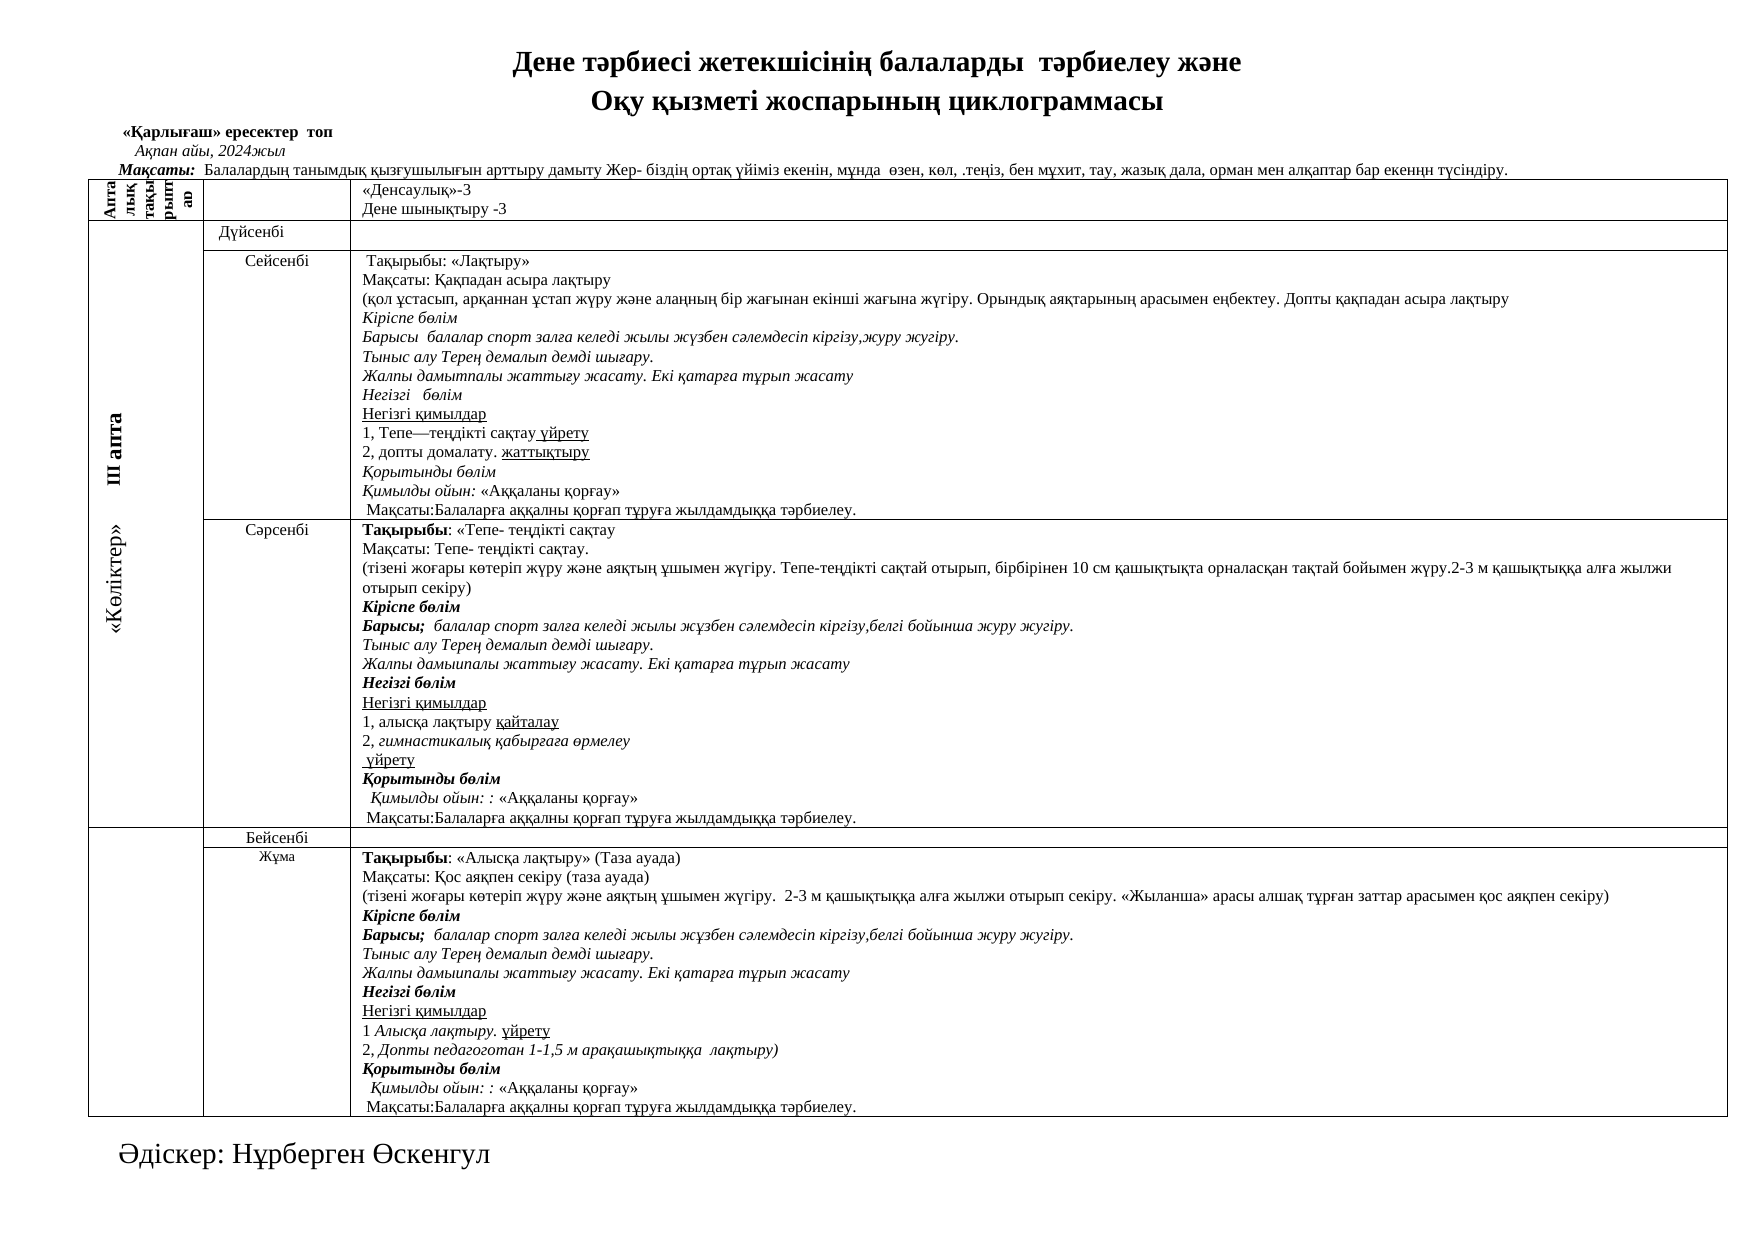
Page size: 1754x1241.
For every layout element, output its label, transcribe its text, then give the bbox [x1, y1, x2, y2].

table_cell Дүйсенбі [204, 221, 350, 249]
table_cell [351, 221, 1727, 249]
text Мақсаты: Балалардың танымдық қызғушылығын арттыру дамыту Жер- біздің ортақ үйіміз екенін, мұнда өзен, көл, .теңіз, бен мұхит, тау, жазық дала, орман мен алқаптар бар екенңн түсіндіру. [118, 160, 1636, 179]
table_cell Тақырыбы: «Лақтыру» Мақсаты: Қақпадан асыра лақтыру (қол ұстасып, арқаннан ұстап жүру және алаңның бір жағынан екінші жағына жүгіру. Орындық аяқтарының арасымен еңбектеу. Допты қақпадан асыра лақтыру Кіріспе бөлім Барысы балалар спорт залға келеді жылы жүзбен сәлемдесіп кіргізу,журу жугіру. Тыныс алу Терең демалып демді шығару. Жалпы дамытпалы жаттығу жасату. Екі қатарға тұрып жасату Негізгі бөлім Негізгі қимылдар 1, Тепе—теңдікті сақтау үйрету 2, допты домалату. жаттықтыру Қорытынды бөлім Қимылды ойын: «Аққаланы қорғау» Мақсаты:Балаларға аққалны қорғап тұруға жылдамдыққа тәрбиелеу. [351, 251, 1727, 519]
text Оқу қызметі жоспарының циклограммасы [118, 83, 1636, 116]
table_cell Тақырыбы: «Алысқа лақтыру» (Таза ауада) Мақсаты: Қос аяқпен секіру (таза ауада) (тізені жоғары көтеріп жүру және аяқтың ұшымен жүгіру. 2-3 м қашықтыққа алға жылжи отырып секіру. «Жыланша» арасы алшақ тұрған заттар арасымен қос аяқпен секіру) Кіріспе бөлім Барысы; балалар спорт залға келеді жылы жұзбен сәлемдесіп кіргізу,белгі бойынша журу жугіру. Тыныс алу Терең демалып демді шығару. Жалпы дамыипалы жаттығу жасату. Екі қатарға тұрып жасату Негізгі бөлім Негізгі қимылдар 1 Алысқа лақтыру. үйрету 2, Допты педагоготан 1-1,5 м арақашықтыққа лақтыру) Қорытынды бөлім Қимылды ойын: : «Аққаланы қорғау» Мақсаты:Балаларға аққалны қорғап тұруға жылдамдыққа тәрбиелеу. [351, 848, 1727, 1116]
text Дене тәрбиесі жетекшісінің балаларды тәрбиелеу және [118, 44, 1636, 78]
table_cell [89, 828, 203, 1116]
table_header Апталық тақырыптар [89, 180, 203, 220]
table_header [204, 180, 350, 220]
text Ақпан айы, 2024жыл [118, 141, 1636, 160]
text «Қарлығаш» ересектер топ [118, 121, 1636, 141]
table_cell «Көліктер» III апта [89, 221, 203, 827]
table_header «Денсаулық»-3 Дене шынықтыру -3 [351, 180, 1727, 220]
table_cell Бейсенбі [204, 828, 350, 847]
table_cell [351, 828, 1727, 847]
table_cell Тақырыбы: «Тепе- теңдікті сақтау Мақсаты: Тепе- теңдікті сақтау. (тізені жоғары көтеріп жүру және аяқтың ұшымен жүгіру. Тепе-теңдікті сақтай отырып, бірбірінен 10 см қашықтықта орналасқан тақтай бойымен жүру.2-3 м қашықтыққа алға жылжи отырып секіру) Кіріспе бөлім Барысы; балалар спорт залға келеді жылы жұзбен сәлемдесіп кіргізу,белгі бойынша журу жугіру. Тыныс алу Терең демалып демді шығару. Жалпы дамыипалы жаттығу жасату. Екі қатарға тұрып жасату Негізгі бөлім Негізгі қимылдар 1, алысқа лақтыру қайталау 2, гимнастикалық қабырғаға өрмелеу үйрету Қорытынды бөлім Қимылды ойын: : «Аққаланы қорғау» Мақсаты:Балаларға аққалны қорғап тұруға жылдамдыққа тәрбиелеу. [351, 520, 1727, 827]
table_cell Сәрсенбі [204, 520, 350, 827]
text Әдіскер: Нұрберген Өскенгул [118, 1136, 1636, 1170]
table_cell Жұма [204, 848, 350, 1116]
table_cell Сейсенбі [204, 251, 350, 519]
